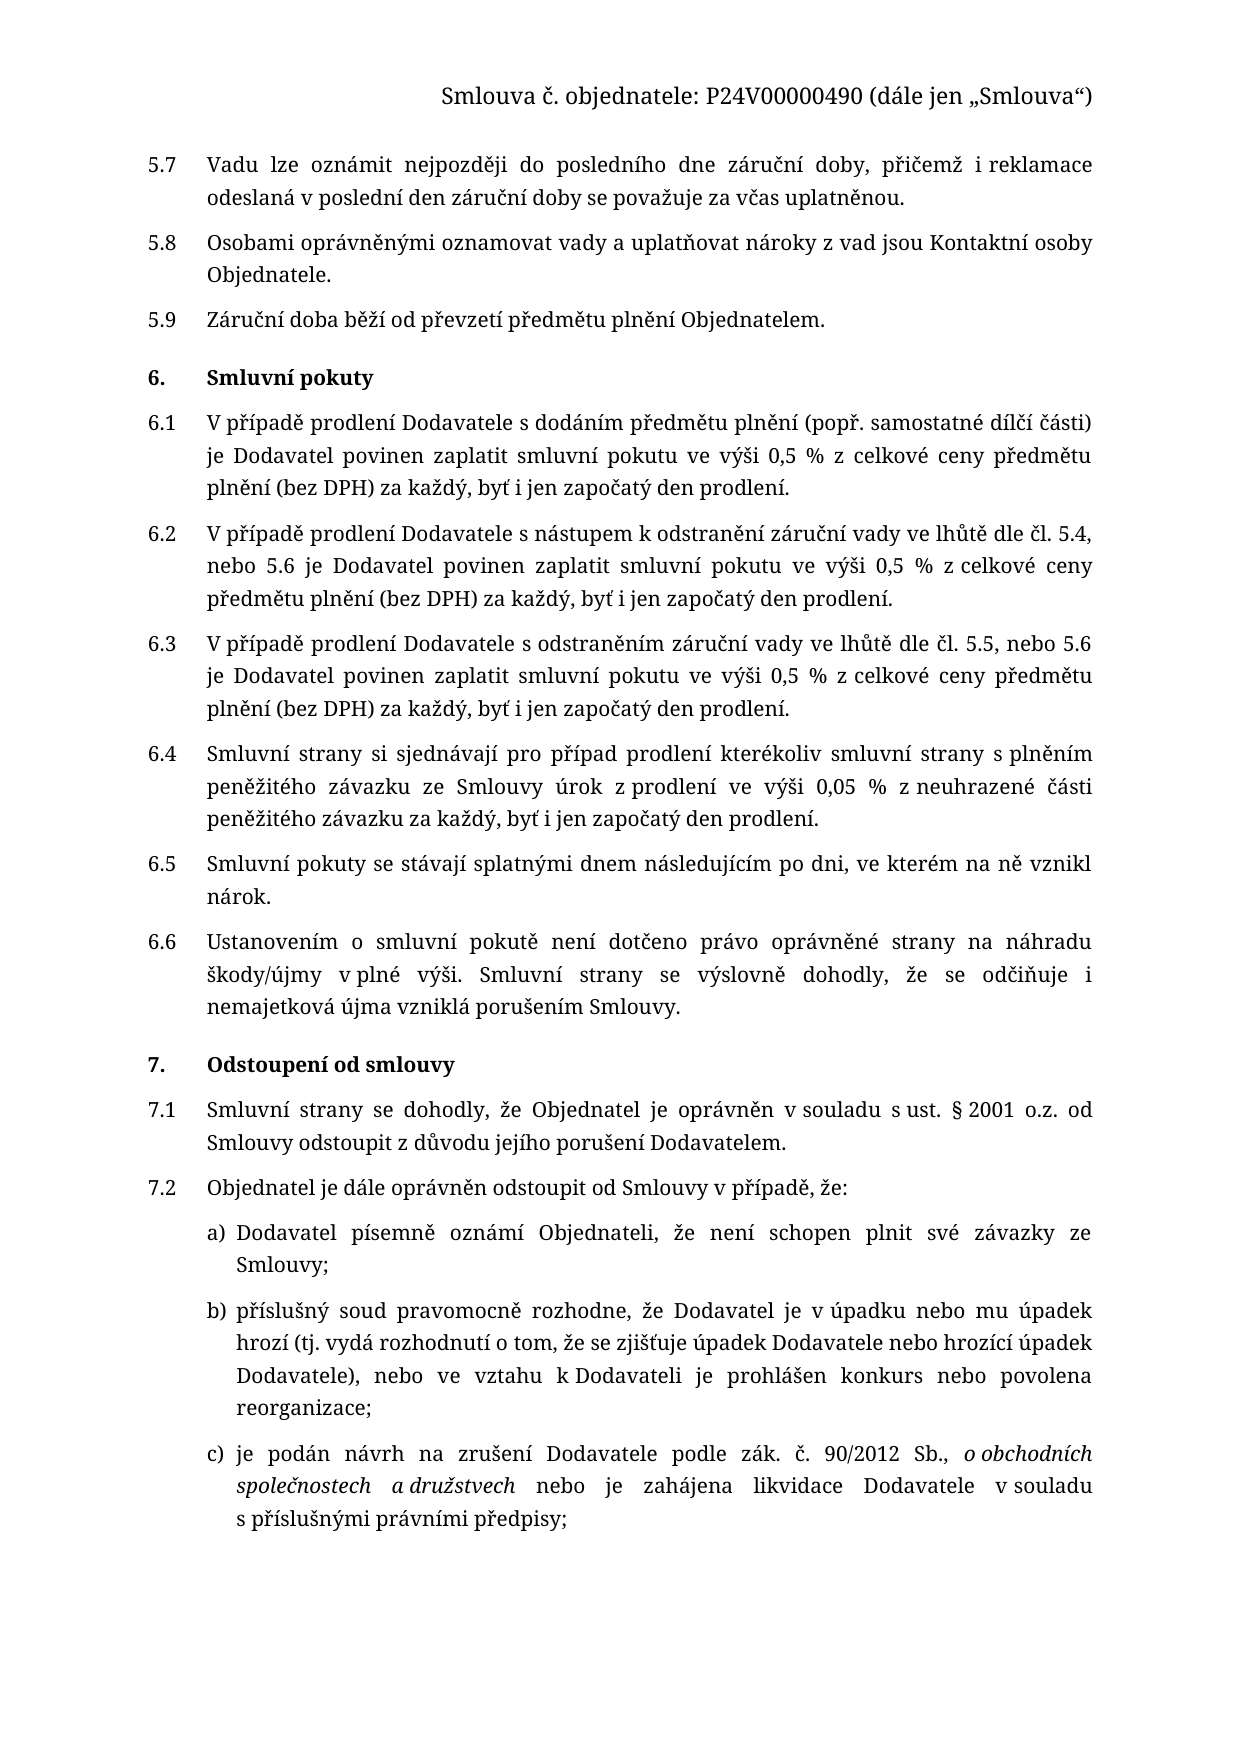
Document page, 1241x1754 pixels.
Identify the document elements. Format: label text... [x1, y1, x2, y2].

list Smluvní strany se dohodly, že Objednatel je oprávněn v souladu s ust. § 2001 o.z. od Smlouvy odstoupit z důvodu jejího porušení Dodavatelem. [148, 1095, 1093, 1156]
list Objednatel je dále oprávněn odstoupit od Smlouvy v případě, že: [148, 1173, 1093, 1201]
list Ustanovením o smluvní pokutě není dotčeno právo oprávněné strany na náhradu škody/újmy v plné výši. Smluvní strany se výslovně dohodly, že se odčiňuje i nemajetková újma vzniklá porušením Smlouvy. [148, 927, 1093, 1021]
list V případě prodlení Dodavatele s nástupem k odstranění záruční vady ve lhůtě dle čl. 5.4, nebo 5.6 je Dodavatel povinen zaplatit smluvní pokutu ve výši 0,5 % z celkové ceny předmětu plnění (bez DPH) za každý, byť i jen započatý den prodlení. [148, 519, 1093, 612]
list Odstoupení od smlouvy [148, 1050, 1093, 1078]
list Vadu lze oznámit nejpozději do posledního dne záruční doby, přičemž i reklamace odeslaná v poslední den záruční doby se považuje za včas uplatněnou. [148, 150, 1093, 211]
list Smluvní pokuty se stávají splatnými dnem následujícím po dni, ve kterém na ně vznikl nárok. [148, 849, 1093, 911]
list Dodavatel písemně oznámí Objednateli, že není schopen plnit své závazky ze Smlouvy; [207, 1218, 1093, 1279]
list Osobami oprávněnými oznamovat vady a uplatňovat nároky z vad jsou Kontaktní osoby Objednatele. [148, 228, 1093, 289]
list Smluvní strany si sjednávají pro případ prodlení kterékoliv smluvní strany s plněním peněžitého závazku ze Smlouvy úrok z prodlení ve výši 0,05 % z neuhrazené části peněžitého závazku za každý, byť i jen započatý den prodlení. [148, 739, 1093, 833]
list je podán návrh na zrušení Dodavatele podle zák. č. 90/2012 Sb., o obchodních společnostech a družstvech nebo je zahájena likvidace Dodavatele v souladu s příslušnými právními předpisy; [207, 1439, 1093, 1532]
list Smluvní pokuty [148, 363, 1093, 392]
list V případě prodlení Dodavatele s odstraněním záruční vady ve lhůtě dle čl. 5.5, nebo 5.6 je Dodavatel povinen zaplatit smluvní pokutu ve výši 0,5 % z celkové ceny předmětu plnění (bez DPH) za každý, byť i jen započatý den prodlení. [148, 629, 1093, 723]
list příslušný soud pravomocně rozhodne, že Dodavatel je v úpadku nebo mu úpadek hrozí (tj. vydá rozhodnutí o tom, že se zjišťuje úpadek Dodavatele nebo hrozící úpadek Dodavatele), nebo ve vztahu k Dodavateli je prohlášen konkurs nebo povolena reorganizace; [207, 1296, 1093, 1422]
list Záruční doba běží od převzetí předmětu plnění Objednatelem. [148, 306, 1093, 334]
list V případě prodlení Dodavatele s dodáním předmětu plnění (popř. samostatné dílčí části) je Dodavatel povinen zaplatit smluvní pokutu ve výši 0,5 % z celkové ceny předmětu plnění (bez DPH) za každý, byť i jen započatý den prodlení. [148, 408, 1093, 502]
